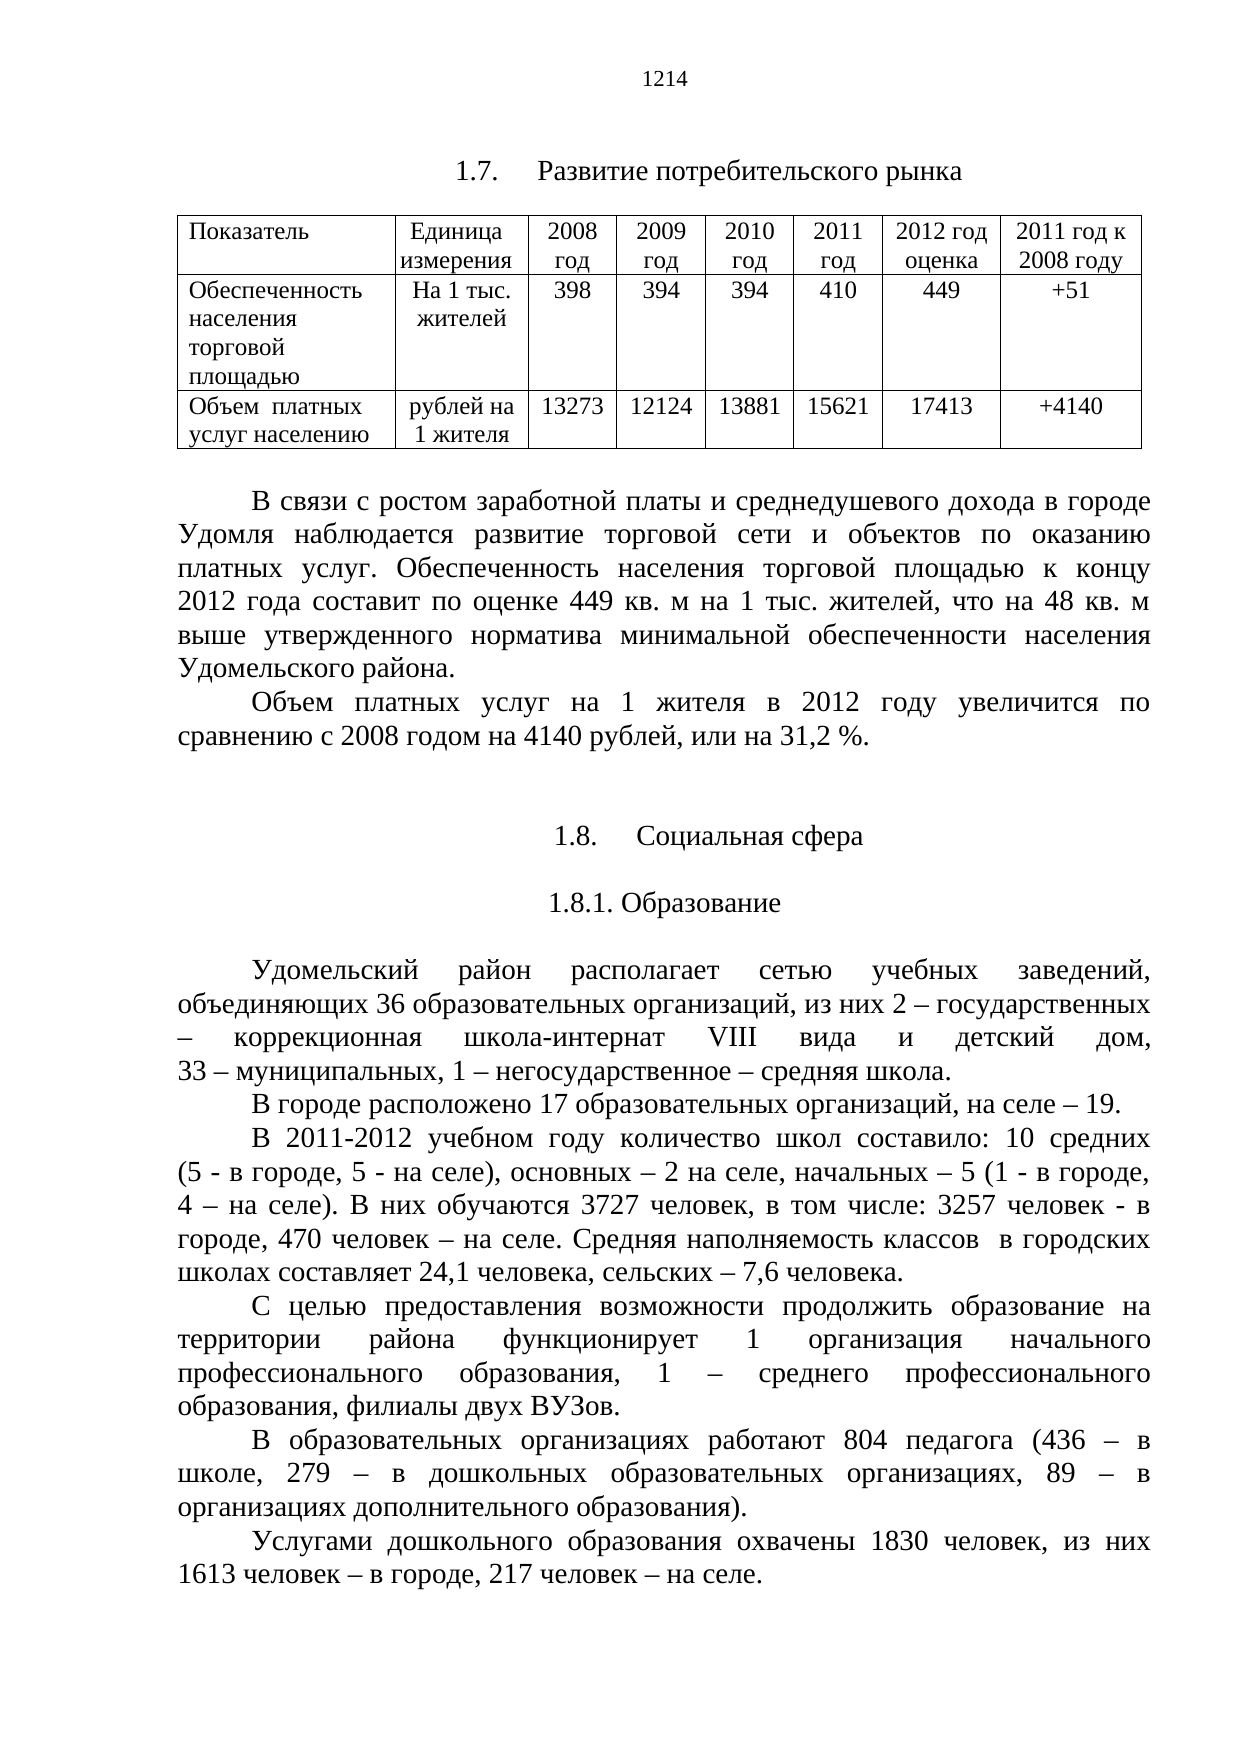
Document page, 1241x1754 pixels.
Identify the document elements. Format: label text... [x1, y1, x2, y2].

table_cell 394 [617, 275, 705, 390]
table_cell +4140 [1001, 391, 1141, 448]
table_cell 13273 [529, 391, 616, 448]
text Объем платных услуг на 1 жителя в 2012 году увеличится по сравнению с 2008 годом на 4140 рублей, или на 31,2 %. [177, 684, 1152, 751]
table_cell На 1 тыс. жителей [396, 275, 528, 390]
table_header Показатель [178, 216, 395, 274]
table_cell 410 [794, 275, 882, 390]
text В городе расположено 17 образовательных организаций, на селе – 19. [177, 1087, 1152, 1120]
table_cell +51 [1001, 275, 1141, 390]
table_cell 398 [529, 275, 616, 390]
text С целью предоставления возможности продолжить образование на территории района функционирует 1 организация начального профессионального образования, 1 – среднего профессионального образования, филиалы двух ВУЗов. [177, 1288, 1152, 1422]
table_header 2011 год к 2008 году [1001, 216, 1141, 274]
list Социальная сфера [266, 818, 1152, 852]
table_cell Объем платных услуг населению [178, 391, 395, 448]
text В 2011-2012 учебном году количество школ составило: 10 средних (5 - в городе, 5 - на селе), основных – 2 на селе, начальных – 5 (1 - в городе, 4 – на селе). В них обучаются 3727 человек, в том числе: 3257 человек - в городе, 470 человек – на селе. Средняя наполняемость классов в городских школах составляет 24,1 человека, сельских – 7,6 человека. [177, 1120, 1152, 1288]
text 1.8.1. Образование [177, 885, 1152, 919]
table_header 2008 год [529, 216, 616, 274]
table_cell Обеспеченность населения торговой площадью [178, 275, 395, 390]
table_cell 15621 [794, 391, 882, 448]
table_cell 12124 [617, 391, 705, 448]
table_header 2009 год [617, 216, 705, 274]
table_cell рублей на 1 жителя [396, 391, 528, 448]
text Удомельский район располагает сетью учебных заведений, объединяющих 36 образовательных организаций, из них 2 – государственных – коррекционная школа-интернат VIII вида и детский дом, 33 – муниципальных, 1 – негосударственное – средняя школа. [177, 952, 1152, 1087]
table_header 2012 год оценка [883, 216, 1000, 274]
table_cell 13881 [706, 391, 793, 448]
text В связи с ростом заработной платы и среднедушевого дохода в городе Удомля наблюдается развитие торговой сети и объектов по оказанию платных услуг. Обеспеченность населения торговой площадью к концу 2012 года составит по оценке 449 кв. м на 1 тыс. жителей, что на 48 кв. м выше утвержденного норматива минимальной обеспеченности населения Удомельского района. [177, 483, 1152, 684]
table_cell 449 [883, 275, 1000, 390]
table_cell 17413 [883, 391, 1000, 448]
text В образовательных организациях работают 804 педагога (436 – в школе, 279 – в дошкольных образовательных организациях, 89 – в организациях дополнительного образования). [177, 1422, 1152, 1523]
table_header Единица измерения [396, 216, 528, 274]
text Услугами дошкольного образования охвачены 1830 человек, из них 1613 человек – в городе, 217 человек – на селе. [177, 1523, 1152, 1590]
list Развитие потребительского рынка [266, 153, 1152, 186]
table_cell 394 [706, 275, 793, 390]
table_header 2010 год [706, 216, 793, 274]
table_header 2011 год [794, 216, 882, 274]
